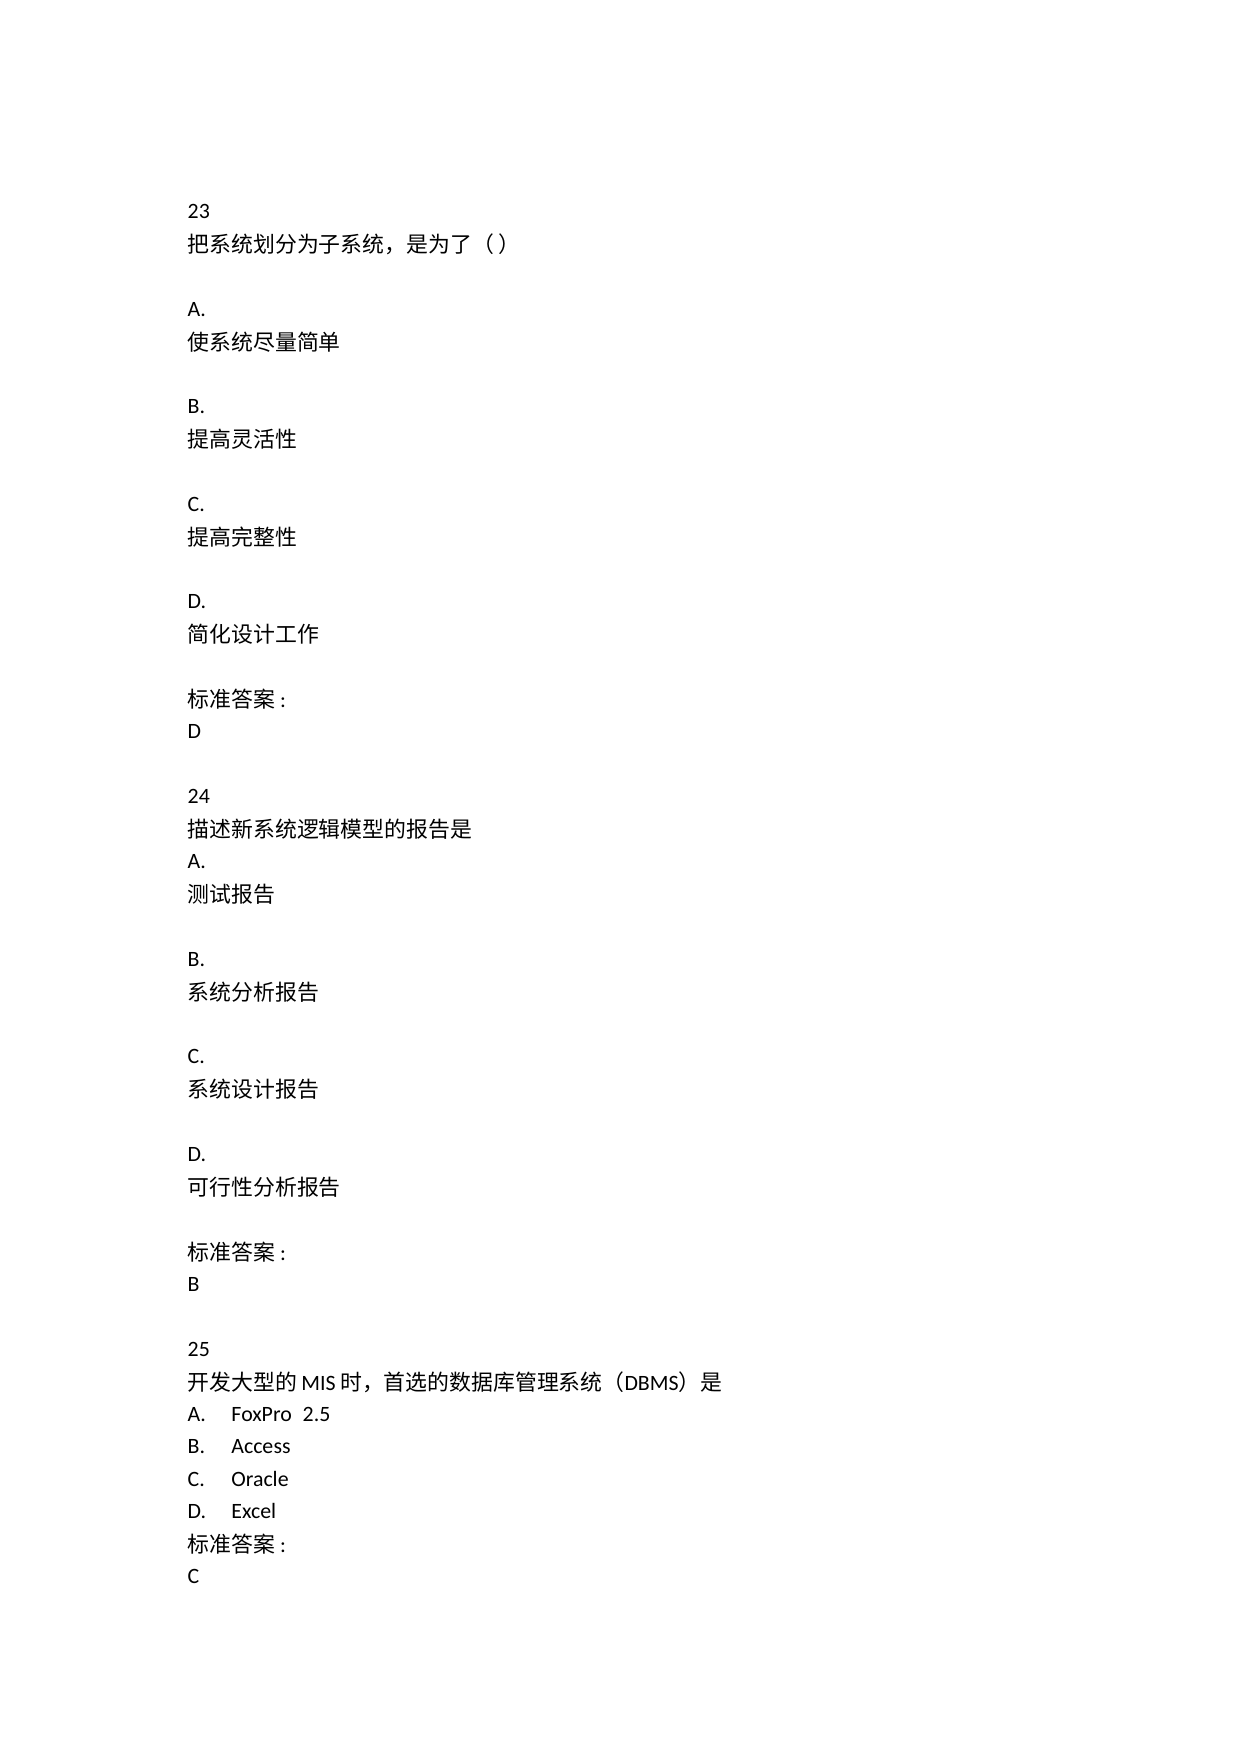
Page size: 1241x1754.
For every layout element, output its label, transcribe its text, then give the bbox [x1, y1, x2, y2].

text 可行性分析报告 [187, 1169, 1053, 1202]
text B [187, 1267, 1053, 1299]
text 把系统划分为子系统，是为了（ ） [187, 227, 1053, 259]
text 标准答案 : [187, 682, 1053, 714]
text C [187, 1559, 1053, 1592]
text 使系统尽量简单 [187, 324, 1053, 357]
text 简化设计工作 [187, 617, 1053, 649]
text 测试报告 [187, 877, 1053, 909]
text B. [187, 942, 1053, 974]
text 24 [187, 779, 1053, 812]
text 系统分析报告 [187, 974, 1053, 1007]
text 23 [187, 194, 1053, 227]
text 提高灵活性 [187, 422, 1053, 454]
text 描述新系统逻辑模型的报告是 [187, 812, 1053, 844]
text B. Access [187, 1429, 1053, 1462]
text 25 [187, 1332, 1053, 1364]
text 系统设计报告 [187, 1072, 1053, 1104]
text A. [187, 844, 1053, 877]
text D. [187, 1137, 1053, 1169]
text 提高完整性 [187, 519, 1053, 552]
text C. [187, 1039, 1053, 1072]
text 标准答案 : [187, 1234, 1053, 1267]
text 开发大型的MIS时，首选的数据库管理系统（DBMS）是 [187, 1364, 1053, 1397]
text A. [187, 292, 1053, 324]
text C. [187, 487, 1053, 519]
text B. [187, 389, 1053, 422]
text C. Oracle [187, 1462, 1053, 1494]
text D. Excel [187, 1494, 1053, 1527]
text D [187, 714, 1053, 747]
text 标准答案 : [187, 1527, 1053, 1559]
text D. [187, 584, 1053, 617]
text A. FoxPro 2.5 [187, 1397, 1053, 1429]
